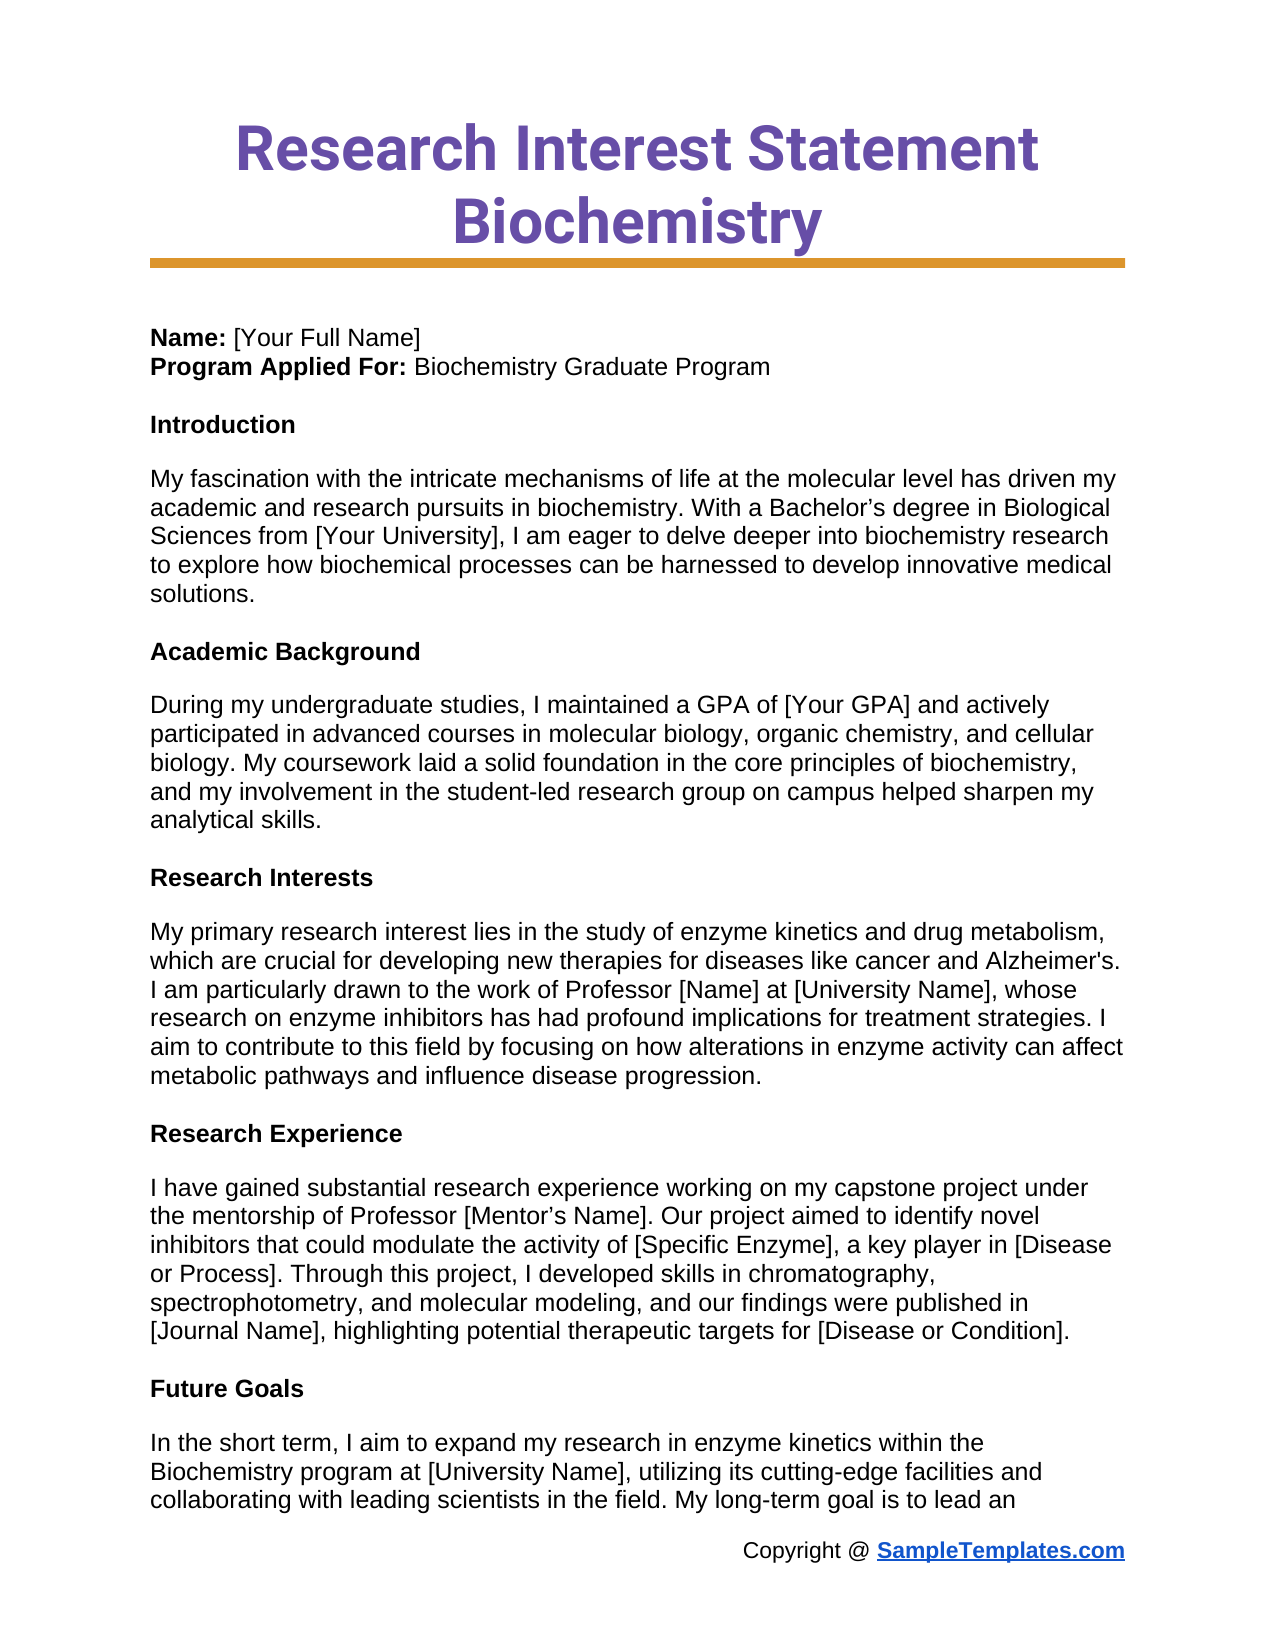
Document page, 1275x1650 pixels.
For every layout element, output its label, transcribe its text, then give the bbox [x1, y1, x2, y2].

subtitle Future Goals [150, 1374, 1125, 1403]
subtitle Introduction [150, 410, 1125, 439]
subtitle Research Experience [150, 1119, 1125, 1147]
subtitle Academic Background [150, 637, 1125, 665]
text During my undergraduate studies, I maintained a GPA of [Your GPA] and actively participated in advanced courses in molecular biology, organic chemistry, and cellular biology. My coursework laid a solid foundation in the core principles of biochemistry, and my involvement in the student-led research group on campus helped sharpen my analytical skills. [150, 690, 1125, 834]
text My fascination with the intricate mechanisms of life at the molecular level has driven my academic and research pursuits in biochemistry. With a Bachelor’s degree in Biological Sciences from [Your University], I am eager to delve deeper into biochemistry research to explore how biochemical processes can be harnessed to develop innovative medical solutions. [150, 464, 1125, 607]
text My primary research interest lies in the study of enzyme kinetics and drug metabolism, which are crucial for developing new therapies for diseases like cancer and Alzheimer's. I am particularly drawn to the work of Professor [Name] at [University Name], whose research on enzyme inhibitors has had profound implications for treatment strategies. I aim to contribute to this field by focusing on how alterations in enzyme activity can affect metabolic pathways and influence disease progression. [150, 917, 1125, 1089]
text I have gained substantial research experience working on my capstone project under the mentorship of Professor [Mentor’s Name]. Our project aimed to identify novel inhibitors that could modulate the activity of [Specific Enzyme], a key player in [Disease or Process]. Through this project, I developed skills in chromatography, spectrophotometry, and molecular modeling, and our findings were published in [Journal Name], highlighting potential therapeutic targets for [Disease or Condition]. [150, 1172, 1125, 1345]
text Research Interest Statement Biochemistry [150, 112, 1125, 258]
picture [150, 258, 1125, 268]
subtitle Research Interests [150, 863, 1125, 892]
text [150, 1428, 1125, 1514]
text Name: [Your Full Name] Program Applied For: Biochemistry Graduate Program [150, 323, 1125, 381]
